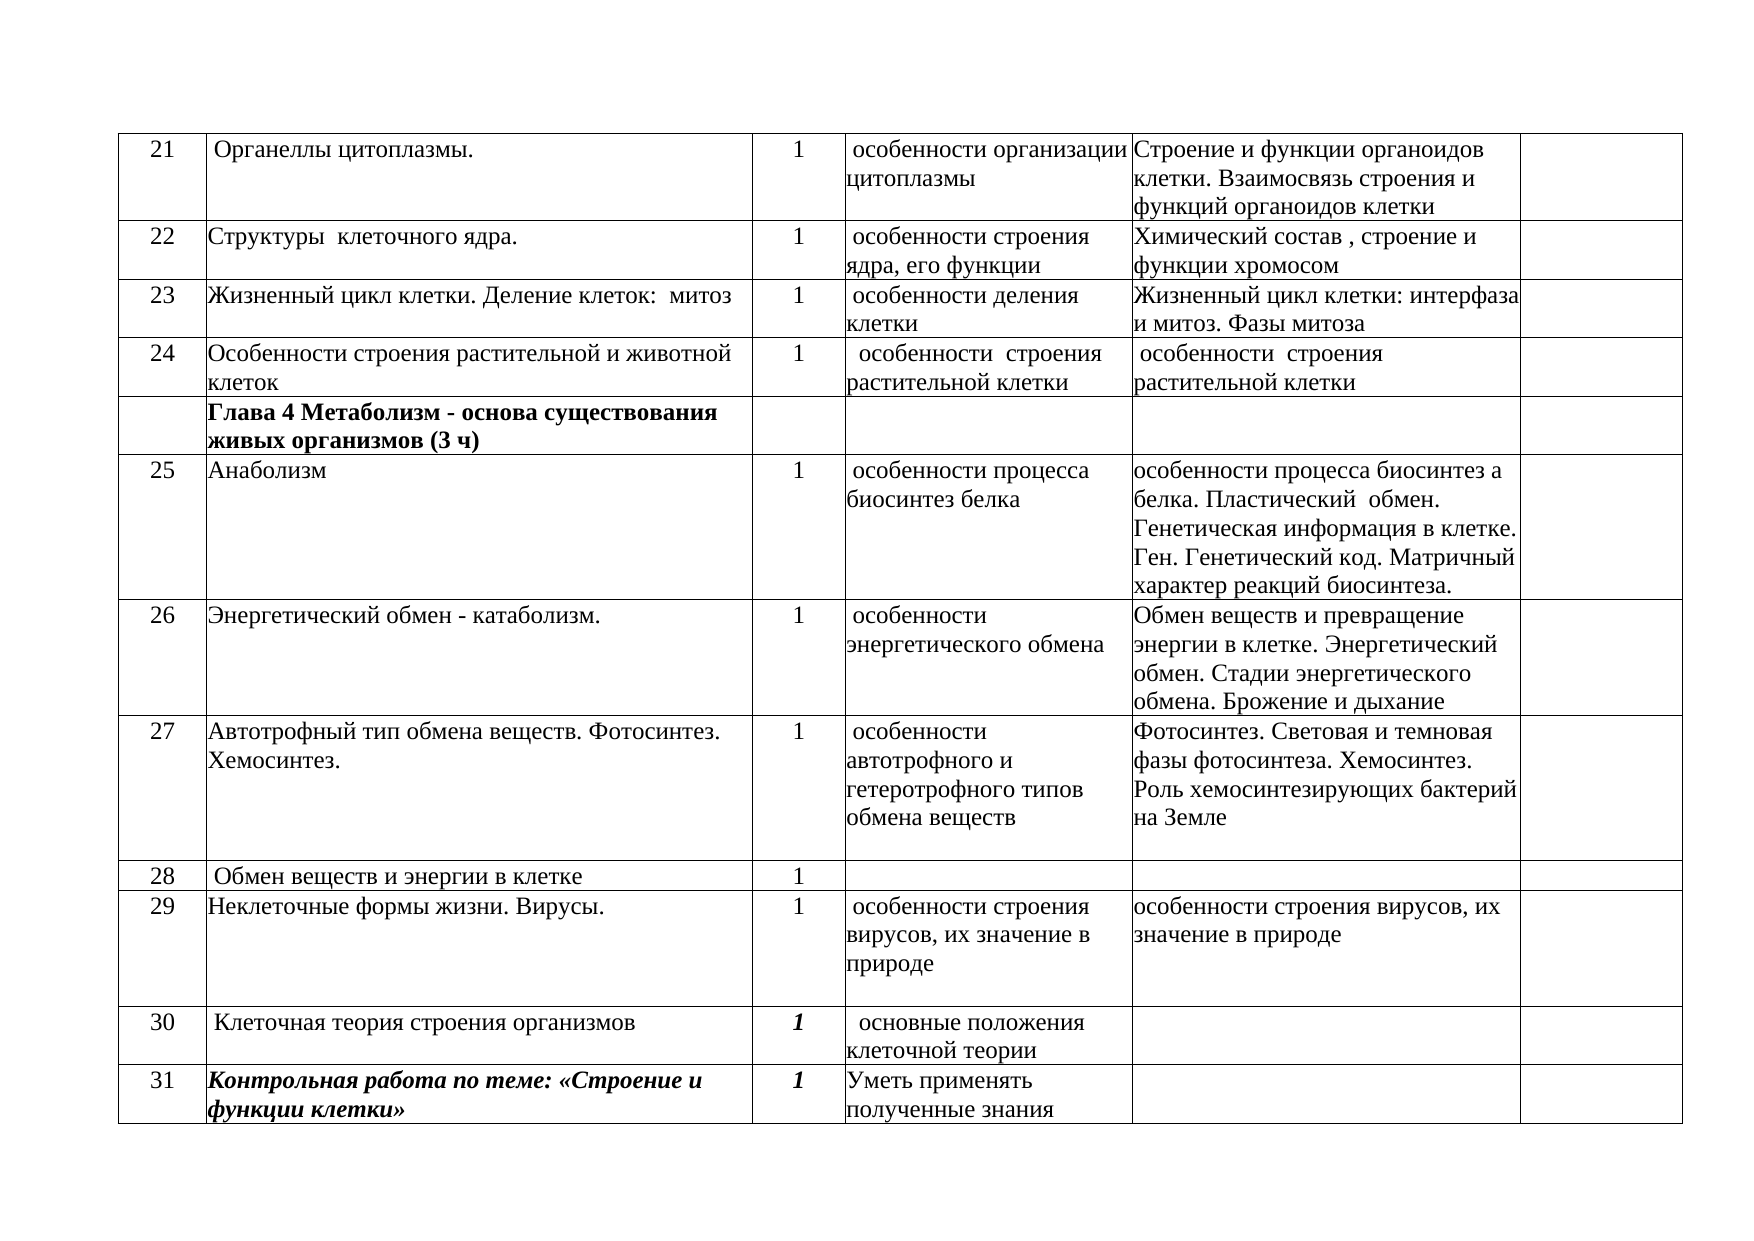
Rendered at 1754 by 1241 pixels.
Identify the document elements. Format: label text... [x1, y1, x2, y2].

table_cell особенности строения растительной клетки [1133, 338, 1520, 396]
table_cell Глава 4 Метаболизм - основа существования живых организмов (3 ч) [207, 397, 752, 454]
table_cell 24 [119, 338, 206, 396]
table_cell особенности энергетического обмена [846, 600, 1132, 715]
table_cell [846, 397, 1132, 454]
table_cell 28 [119, 861, 206, 890]
table_cell Жизненный цикл клетки. Деление клеток: митоз [207, 280, 752, 337]
table_cell Органеллы цитоплазмы. [207, 134, 752, 220]
table_cell 26 [119, 600, 206, 715]
table_cell [1133, 1065, 1520, 1123]
table_cell Строение и функции органоидов клетки. Взаимосвязь строения и функций органоидов клетки [1133, 134, 1520, 220]
table_cell [846, 861, 1132, 890]
table_cell Контрольная работа по теме: «Строение и функции клетки» [207, 1065, 752, 1123]
table_cell [1133, 397, 1520, 454]
table_cell 1 [753, 134, 845, 220]
table_cell Химический состав , строение и функции хромосом [1133, 221, 1520, 279]
table_cell 25 [119, 455, 206, 599]
table_cell 21 [119, 134, 206, 220]
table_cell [846, 134, 1132, 220]
table_cell особенности деления клетки [846, 280, 1132, 337]
table_cell [1521, 716, 1682, 860]
table_cell Анаболизм [207, 455, 752, 599]
table_cell 27 [119, 716, 206, 860]
table_cell [1133, 1007, 1520, 1064]
table_cell 1 [753, 861, 845, 890]
table_cell особенности процесса биосинтез а белка. Пластический обмен. Генетическая информация в клетке. Ген. Генетический код. Матричный характер реакций биосинтеза. [1133, 455, 1520, 599]
table_cell [1521, 455, 1682, 599]
table_cell [1133, 861, 1520, 890]
table_cell особенности строения растительной клетки [846, 338, 1132, 396]
table_cell [1521, 134, 1682, 220]
table_cell [1521, 397, 1682, 454]
table_cell Неклеточные формы жизни. Вирусы. [207, 891, 752, 1006]
table_cell 31 [119, 1065, 206, 1123]
table_cell Уметь применять полученные знания [846, 1065, 1132, 1123]
table_cell [1521, 338, 1682, 396]
table_cell 1 [753, 891, 845, 1006]
table_cell 23 [119, 280, 206, 337]
table_cell [1521, 1065, 1682, 1123]
table_cell основные положения клеточной теории [846, 1007, 1132, 1064]
table_cell особенности строения вирусов, их значение в природе [1133, 891, 1520, 1006]
table_cell 1 [753, 338, 845, 396]
table_cell 1 [753, 1007, 845, 1064]
table_cell Клеточная теория строения организмов [207, 1007, 752, 1064]
table_cell [119, 397, 206, 454]
table_cell 1 [753, 221, 845, 279]
table_cell 29 [119, 891, 206, 1006]
table_cell 1 [753, 455, 845, 599]
table_cell 1 [753, 716, 845, 860]
table_cell [1521, 861, 1682, 890]
table_cell [1521, 280, 1682, 337]
table_cell особенности строения вирусов, их значение в природе [846, 891, 1132, 1006]
table_cell [1521, 221, 1682, 279]
table_cell [1521, 600, 1682, 715]
table_cell Автотрофный тип обмена веществ. Фотосинтез. Хемосинтез. [207, 716, 752, 860]
table_cell [1521, 1007, 1682, 1064]
table_cell Фотосинтез. Световая и темновая фазы фотосинтеза. Хемосинтез. Роль хемосинтезирующих бактерий на Земле [1133, 716, 1520, 860]
table_cell особенности автотрофного и гетеротрофного типов обмена веществ [846, 716, 1132, 860]
table_cell 1 [753, 1065, 845, 1123]
table_cell [1521, 891, 1682, 1006]
table_cell Обмен веществ и энергии в клетке [207, 861, 752, 890]
table_cell Энергетический обмен - катаболизм. [207, 600, 752, 715]
table_cell 1 [753, 600, 845, 715]
table_cell Жизненный цикл клетки: интерфаза и митоз. Фазы митоза [1133, 280, 1520, 337]
table_cell [753, 397, 845, 454]
table_cell 1 [753, 280, 845, 337]
table_cell Особенности строения растительной и животной клеток [207, 338, 752, 396]
table_cell Структуры клеточного ядра. [207, 221, 752, 279]
table_cell 22 [119, 221, 206, 279]
table_cell особенности процесса биосинтез белка [846, 455, 1132, 599]
table_cell 30 [119, 1007, 206, 1064]
table_cell Обмен веществ и превращение энергии в клетке. Энергетический обмен. Стадии энергетического обмена. Брожение и дыхание [1133, 600, 1520, 715]
table_cell особенности строения ядра, его функции [846, 221, 1132, 279]
